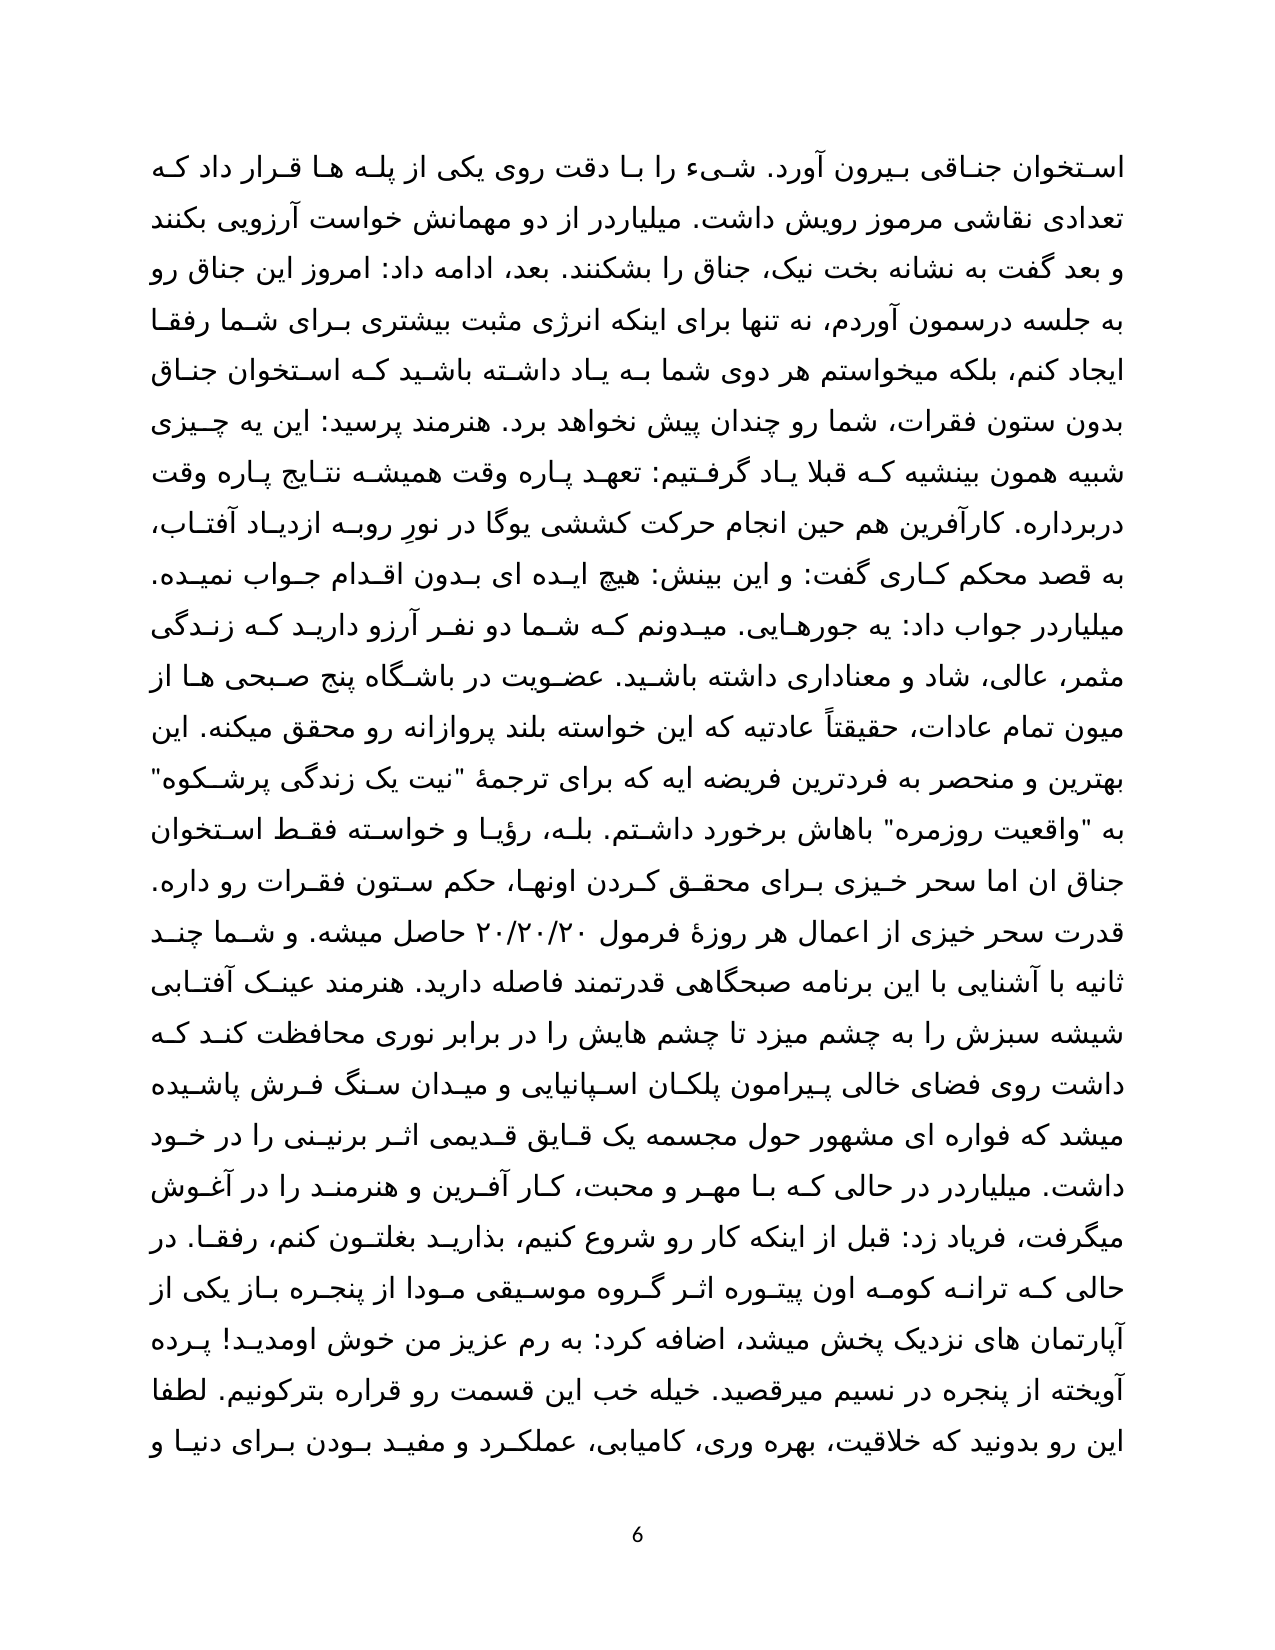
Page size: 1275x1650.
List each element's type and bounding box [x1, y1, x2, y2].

text [150, 150, 1125, 1458]
